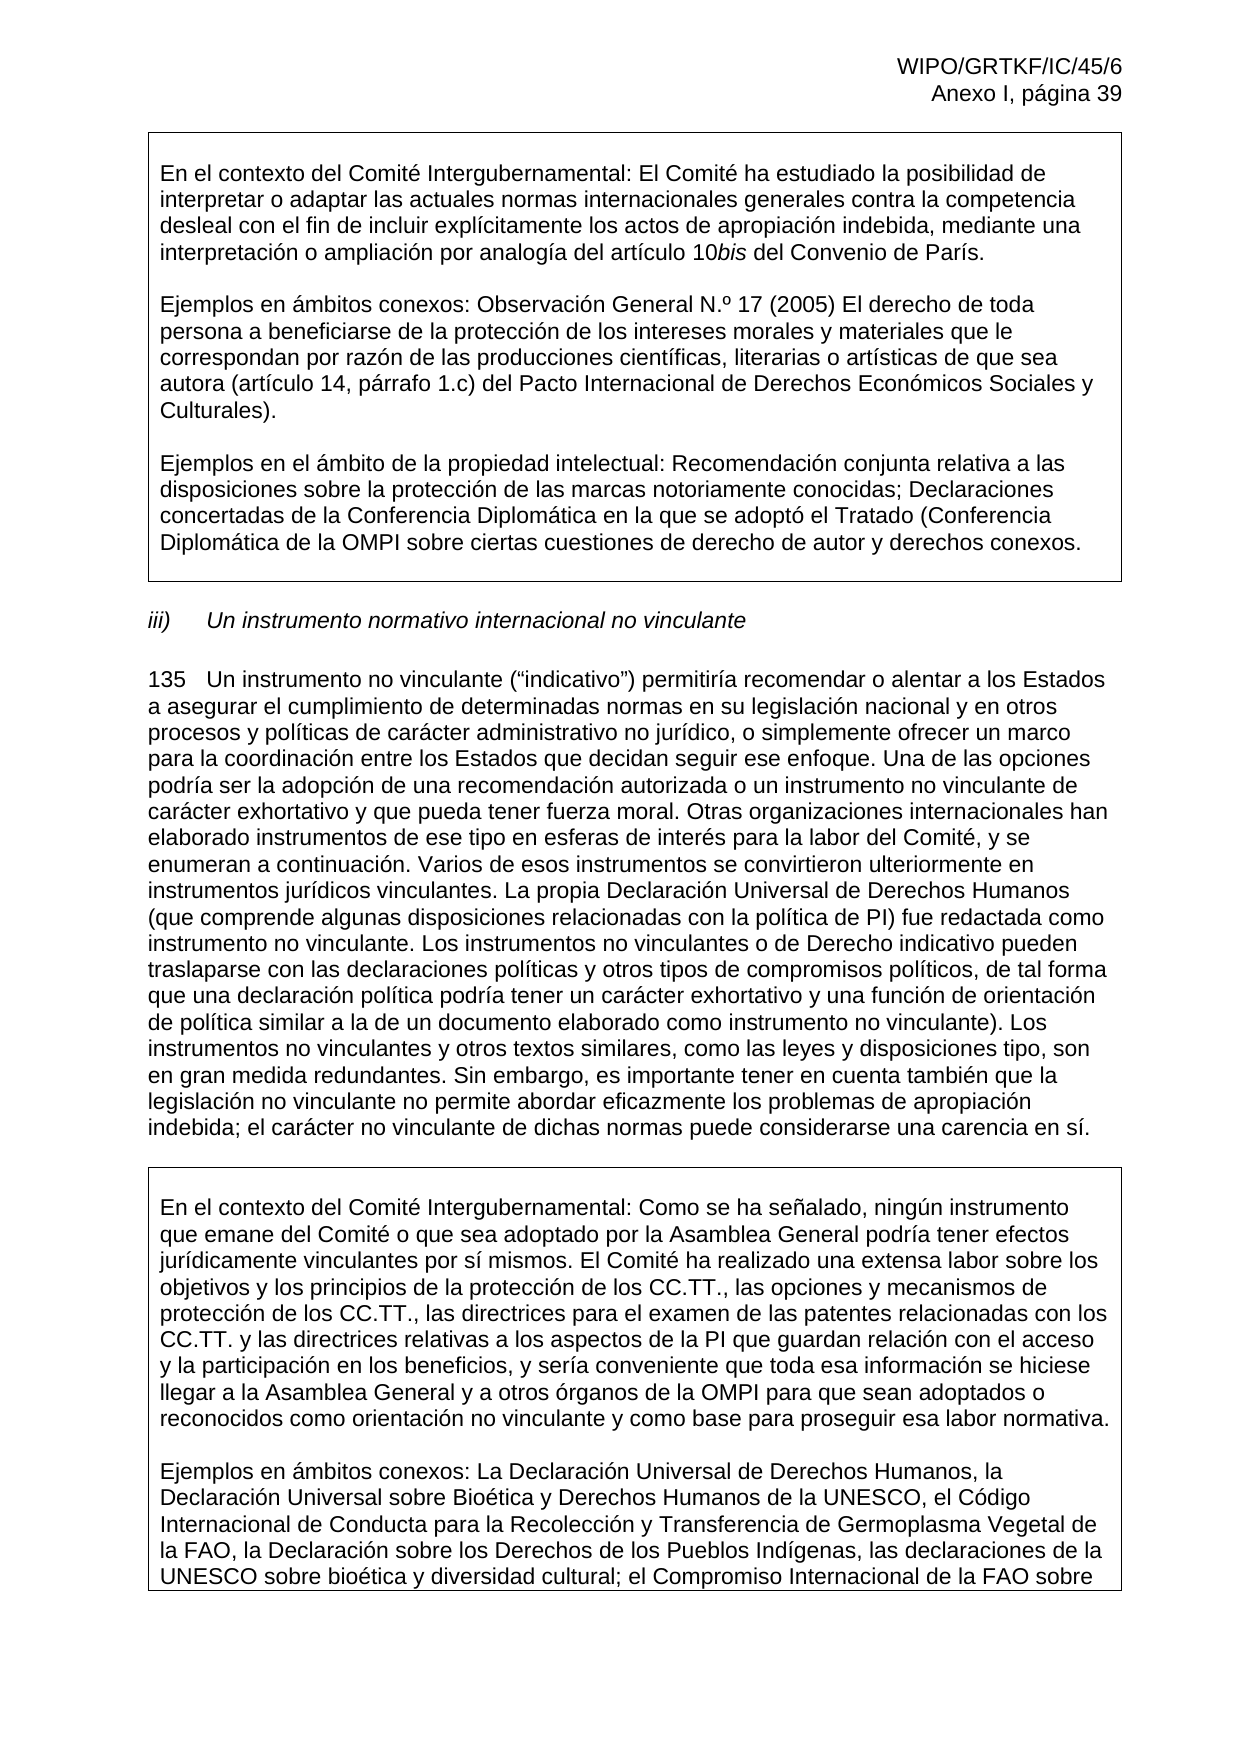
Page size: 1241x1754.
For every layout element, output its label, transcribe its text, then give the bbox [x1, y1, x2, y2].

table_header En el contexto del Comité Intergubernamental: El Comité ha estudiado la posibilidad de interpretar o adaptar las actuales normas internacionales generales contra la competencia desleal con el fin de incluir explícitamente los actos de apropiación indebida, mediante una interpretación o ampliación por analogía del artículo 10bis del Convenio de París. Ejemplos en ámbitos conexos: Observación General N.º 17 (2005) El derecho de toda persona a beneficiarse de la protección de los intereses morales y materiales que le correspondan por razón de las producciones científicas, literarias o artísticas de que sea autora (artículo 14, párrafo 1.c) del Pacto Internacional de Derechos Económicos Sociales y Culturales). Ejemplos en el ámbito de la propiedad intelectual: Recomendación conjunta relativa a las disposiciones sobre la protección de las marcas notoriamente conocidas; Declaraciones concertadas de la Conferencia Diplomática en la que se adoptó el Tratado (Conferencia Diplomática de la OMPI sobre ciertas cuestiones de derecho de autor y derechos conexos. [149, 133, 1121, 581]
text Un instrumento no vinculante (“indicativo”) permitiría recomendar o alentar a los Estados a asegurar el cumplimiento de determinadas normas en su legislación nacional y en otros procesos y políticas de carácter administrativo no jurídico, o simplemente ofrecer un marco para la coordinación entre los Estados que decidan seguir ese enfoque. Una de las opciones podría ser la adopción de una recomendación autorizada o un instrumento no vinculante de carácter exhortativo y que pueda tener fuerza moral. Otras organizaciones internacionales han elaborado instrumentos de ese tipo en esferas de interés para la labor del Comité, y se enumeran a continuación. Varios de esos instrumentos se convirtieron ulteriormente en instrumentos jurídicos vinculantes. La propia Declaración Universal de Derechos Humanos (que comprende algunas disposiciones relacionadas con la política de PI) fue redactada como instrumento no vinculante. Los instrumentos no vinculantes o de Derecho indicativo pueden traslaparse con las declaraciones políticas y otros tipos de compromisos políticos, de tal forma que una declaración política podría tener un carácter exhortativo y una función de orientación de política similar a la de un documento elaborado como instrumento no vinculante). Los instrumentos no vinculantes y otros textos similares, como las leyes y disposiciones tipo, son en gran medida redundantes. Sin embargo, es importante tener en cuenta también que la legislación no vinculante no permite abordar eficazmente los problemas de apropiación indebida; el carácter no vinculante de dichas normas puede considerarse una carencia en sí. [148, 666, 1122, 1141]
subtitle iii) Un instrumento normativo internacional no vinculante [148, 607, 1122, 634]
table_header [149, 1168, 1121, 1590]
